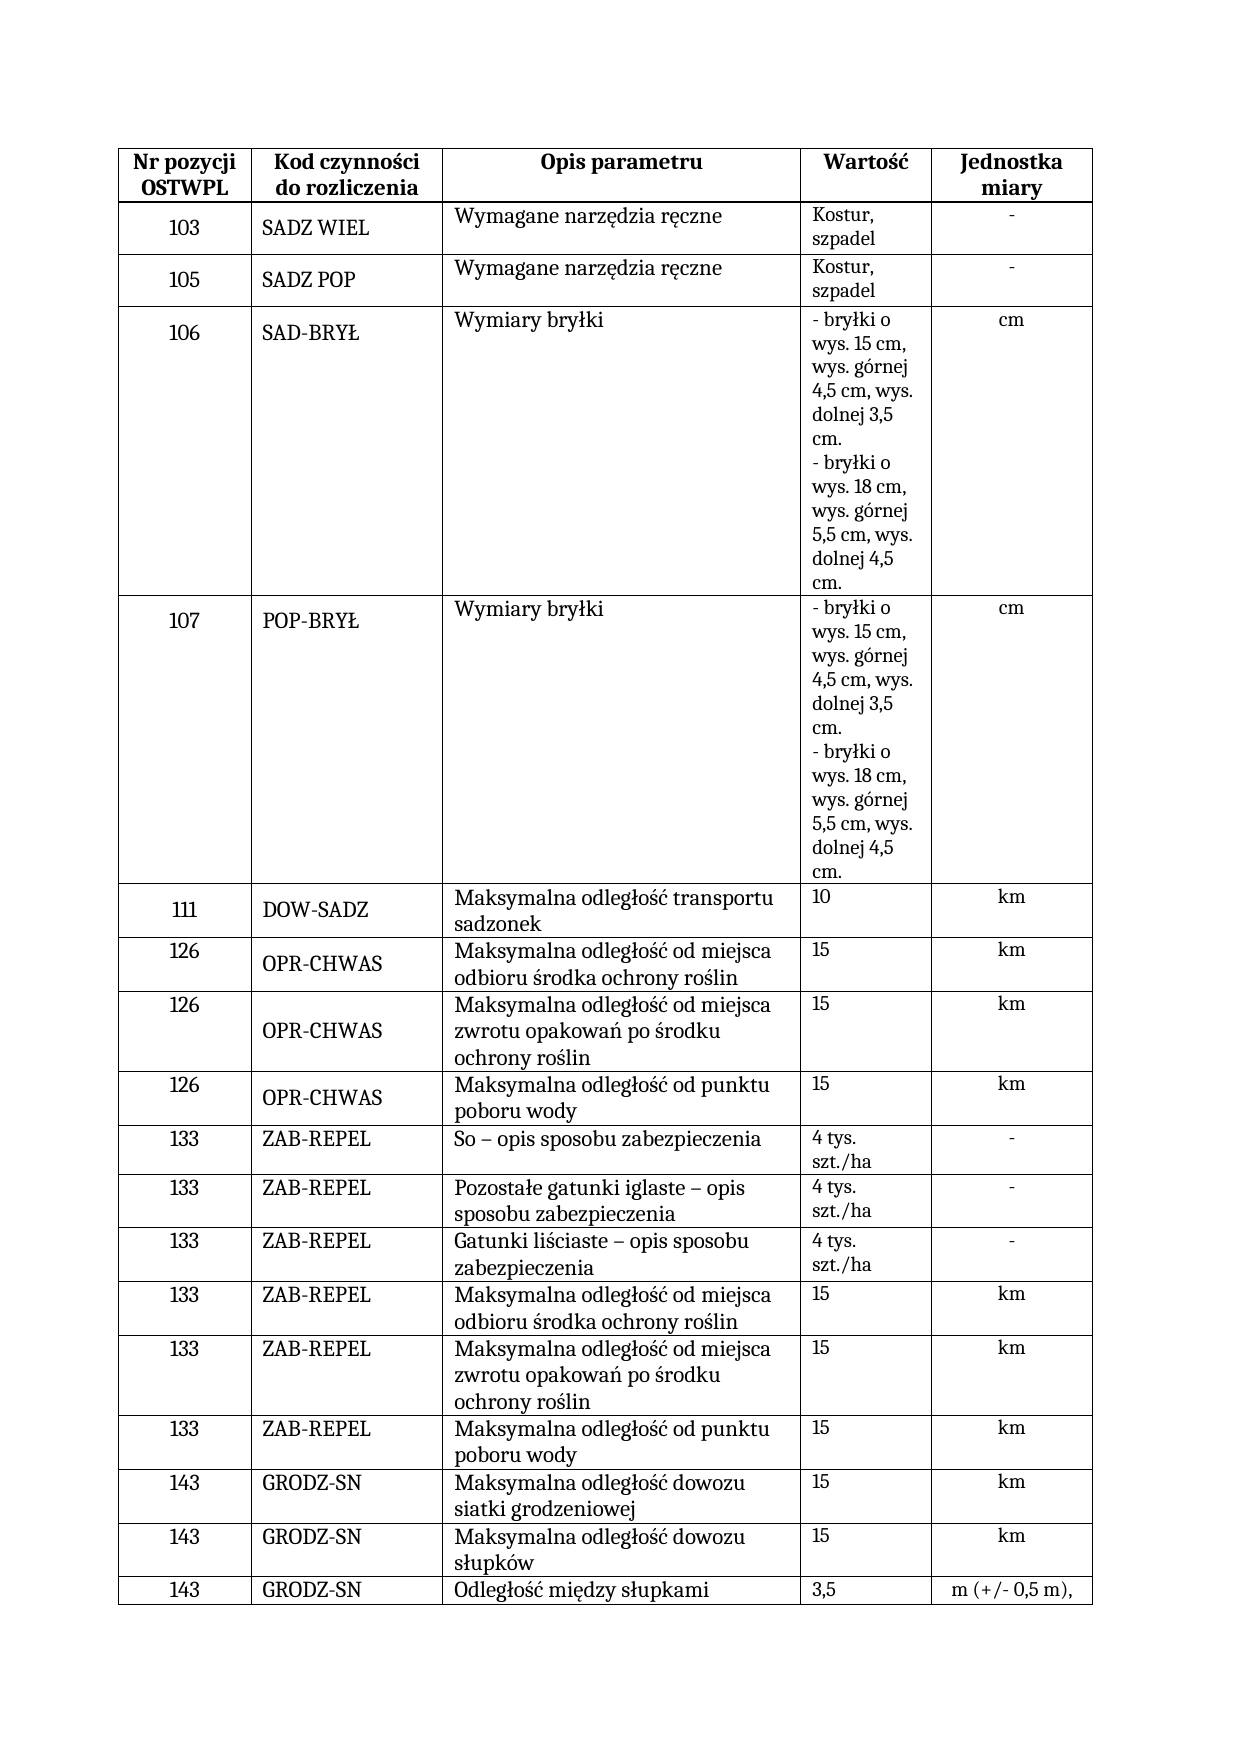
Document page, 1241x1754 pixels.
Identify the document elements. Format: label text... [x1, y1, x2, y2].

table_cell km [932, 1282, 1092, 1335]
table_cell - [932, 1228, 1092, 1281]
table_cell ZAB-REPEL [252, 1416, 442, 1469]
table_cell 133 [119, 1175, 251, 1227]
table_cell 126 [119, 1072, 251, 1124]
table_cell 143 [119, 1470, 251, 1522]
table_header Opis parametru [443, 149, 800, 201]
table_cell 111 [119, 884, 251, 937]
table_cell km [932, 1416, 1092, 1469]
table_cell km [932, 938, 1092, 991]
table_cell Wymagane narzędzia ręczne [443, 203, 800, 254]
table_header Wartość [801, 149, 931, 201]
table_cell 126 [119, 938, 251, 991]
table_cell 15 [801, 938, 931, 991]
table_cell POP-BRYŁ [252, 596, 442, 883]
table_header Jednostka miary [932, 149, 1092, 201]
table_cell Kostur, szpadel [801, 255, 931, 306]
table_cell Maksymalna odległość dowozu słupków [443, 1524, 800, 1576]
table_cell GRODZ-SN [252, 1524, 442, 1576]
table_cell 143 [119, 1577, 251, 1603]
table_cell Odległość między słupkami [443, 1577, 800, 1603]
table_cell km [932, 1336, 1092, 1415]
table_header Nr pozycji OSTWPL [119, 149, 251, 201]
table_cell GRODZ-SN [252, 1470, 442, 1522]
table_cell 106 [119, 307, 251, 595]
table_cell 103 [119, 203, 251, 254]
table_cell 133 [119, 1126, 251, 1173]
table_cell ZAB-REPEL [252, 1336, 442, 1415]
table_cell OPR-CHWAS [252, 992, 442, 1071]
table_header Kod czynności do rozliczenia [252, 149, 442, 201]
table_cell Maksymalna odległość dowozu siatki grodzeniowej [443, 1470, 800, 1522]
table_cell cm [932, 596, 1092, 883]
table_cell Wymiary bryłki [443, 596, 800, 883]
table_cell - bryłki o wys. 15 cm, wys. górnej 4,5 cm, wys. dolnej 3,5 cm. - bryłki o wys. 18 cm, wys. górnej 5,5 cm, wys. dolnej 4,5 cm. [801, 596, 931, 883]
table_cell 15 [801, 1470, 931, 1522]
table_cell 15 [801, 1336, 931, 1415]
table_cell 133 [119, 1336, 251, 1415]
table_cell ZAB-REPEL [252, 1282, 442, 1335]
table_cell - [932, 255, 1092, 306]
table_cell 15 [801, 992, 931, 1071]
table_cell ZAB-REPEL [252, 1228, 442, 1281]
table_cell 143 [119, 1524, 251, 1576]
table_cell Maksymalna odległość od miejsca odbioru środka ochrony roślin [443, 938, 800, 991]
table_cell 105 [119, 255, 251, 306]
table_cell km [932, 1470, 1092, 1522]
table_cell 126 [119, 992, 251, 1071]
table_cell - [932, 203, 1092, 254]
table_cell OPR-CHWAS [252, 938, 442, 991]
table_cell 3,5 [801, 1577, 931, 1603]
table_cell ZAB-REPEL [252, 1126, 442, 1173]
table_cell 15 [801, 1282, 931, 1335]
table_cell ZAB-REPEL [252, 1175, 442, 1227]
table_cell km [932, 1072, 1092, 1124]
table_cell - [932, 1175, 1092, 1227]
table_cell Maksymalna odległość transportu sadzonek [443, 884, 800, 937]
table_cell Maksymalna odległość od miejsca zwrotu opakowań po środku ochrony roślin [443, 992, 800, 1071]
table_cell 10 [801, 884, 931, 937]
table_cell 15 [801, 1416, 931, 1469]
table_cell DOW-SADZ [252, 884, 442, 937]
table_cell Maksymalna odległość od miejsca zwrotu opakowań po środku ochrony roślin [443, 1336, 800, 1415]
table_cell m (+/- 0,5 m), [932, 1577, 1092, 1603]
table_cell Gatunki liściaste – opis sposobu zabezpieczenia [443, 1228, 800, 1281]
table_cell km [932, 992, 1092, 1071]
table_cell 4 tys. szt./ha [801, 1126, 931, 1173]
table_cell Pozostałe gatunki iglaste – opis sposobu zabezpieczenia [443, 1175, 800, 1227]
table_cell cm [932, 307, 1092, 595]
table_cell 133 [119, 1228, 251, 1281]
table_cell So – opis sposobu zabezpieczenia [443, 1126, 800, 1173]
table_cell 107 [119, 596, 251, 883]
table_cell Wymagane narzędzia ręczne [443, 255, 800, 306]
table_cell 15 [801, 1072, 931, 1124]
table_cell 4 tys. szt./ha [801, 1228, 931, 1281]
table_cell SAD-BRYŁ [252, 307, 442, 595]
table_cell Maksymalna odległość od punktu poboru wody [443, 1416, 800, 1469]
table_cell 133 [119, 1282, 251, 1335]
table_cell Maksymalna odległość od punktu poboru wody [443, 1072, 800, 1124]
table_cell Wymiary bryłki [443, 307, 800, 595]
table_cell OPR-CHWAS [252, 1072, 442, 1124]
table_cell 4 tys. szt./ha [801, 1175, 931, 1227]
table_cell - bryłki o wys. 15 cm, wys. górnej 4,5 cm, wys. dolnej 3,5 cm. - bryłki o wys. 18 cm, wys. górnej 5,5 cm, wys. dolnej 4,5 cm. [801, 307, 931, 595]
table_cell Maksymalna odległość od miejsca odbioru środka ochrony roślin [443, 1282, 800, 1335]
table_cell Kostur, szpadel [801, 203, 931, 254]
table_cell GRODZ-SN [252, 1577, 442, 1603]
table_cell 133 [119, 1416, 251, 1469]
table_cell 15 [801, 1524, 931, 1576]
table_cell km [932, 884, 1092, 937]
table_cell SADZ WIEL [252, 203, 442, 254]
table_cell - [932, 1126, 1092, 1173]
table_cell km [932, 1524, 1092, 1576]
table_cell SADZ POP [252, 255, 442, 306]
